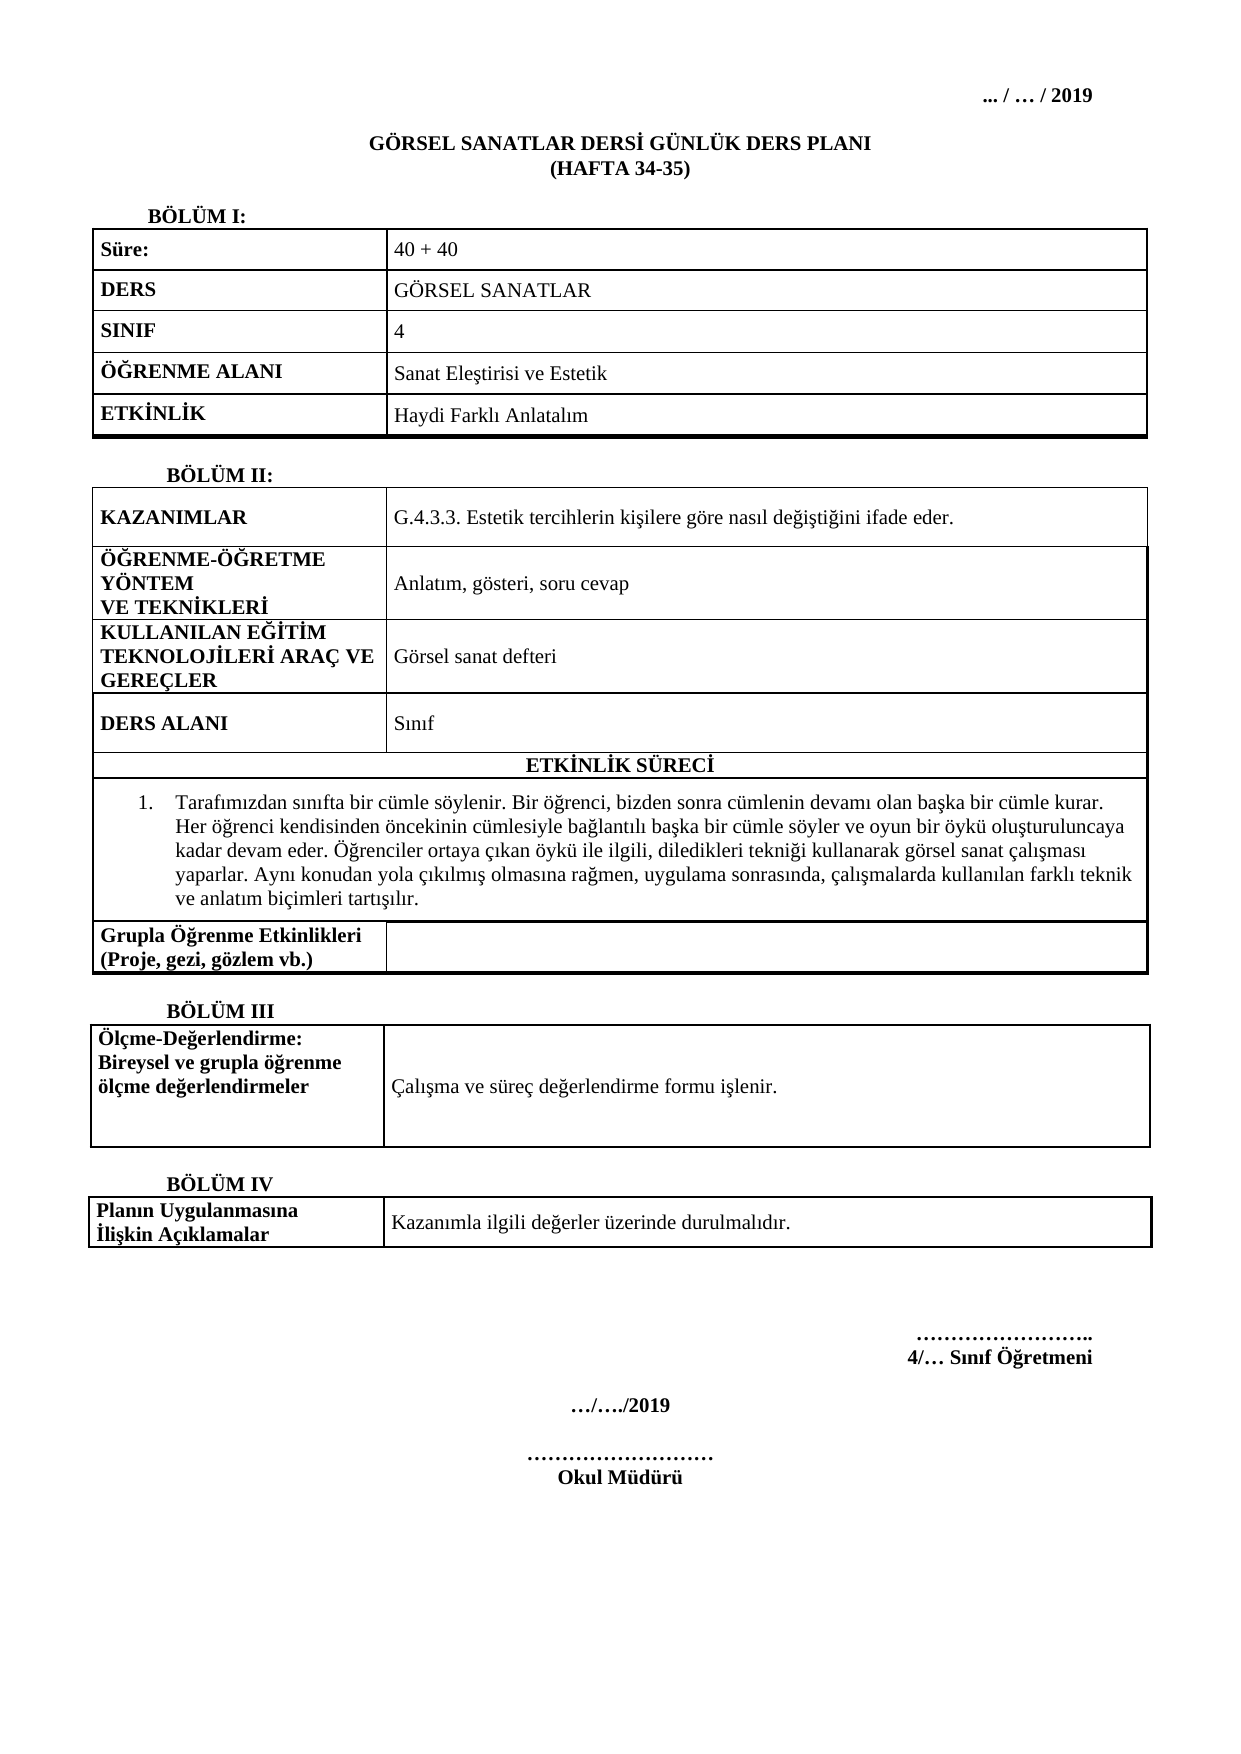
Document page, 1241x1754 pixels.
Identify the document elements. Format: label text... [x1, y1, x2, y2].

text …………………….. [148, 1321, 1093, 1344]
table_cell [387, 923, 1146, 971]
table_header Süre: [94, 230, 386, 269]
table_header KAZANIMLAR [93, 488, 386, 546]
text ... / … / 2019 [148, 83, 1093, 107]
table_cell Sanat Eleştirisi ve Estetik [388, 353, 1146, 393]
text (HAFTA 34-35) [148, 155, 1093, 179]
table_cell Haydi Farklı Anlatalım [388, 395, 1146, 434]
text Okul Müdürü [148, 1465, 1093, 1489]
subtitle BÖLÜM III [148, 999, 1093, 1023]
text 4/… Sınıf Öğretmeni [148, 1344, 1093, 1369]
text …/…./2019 [148, 1393, 1093, 1417]
table_cell 4 [388, 311, 1146, 352]
table_cell GÖRSEL SANATLAR [388, 271, 1146, 310]
table_cell DERS [94, 271, 386, 310]
table_cell Grupla Öğrenme Etkinlikleri (Proje, gezi, gözlem vb.) [94, 922, 386, 971]
table_cell Görsel sanat defteri [387, 620, 1146, 692]
table_cell Tarafımızdan sınıfta bir cümle söylenir. Bir öğrenci, bizden sonra cümlenin devamı olan başka bir cümle kurar. Her öğrenci kendisinden öncekinin cümlesiyle bağlantılı başka bir cümle söyler ve oyun bir öykü oluşturuluncaya kadar devam eder. Öğrenciler ortaya çıkan öykü ile ilgili, diledikleri tekniği kullanarak görsel sanat çalışması yaparlar. Aynı konudan yola çıkılmış olmasına rağmen, uygulama sonrasında, çalışmalarda kullanılan farklı teknik ve anlatım biçimleri tartışılır. [94, 779, 1146, 920]
table_cell ÖĞRENME ALANI [94, 353, 386, 393]
text ……………………… [148, 1441, 1093, 1465]
text BÖLÜM II: [148, 463, 1093, 487]
table_header Kazanımla ilgili değerler üzerinde durulmalıdır. [385, 1198, 1150, 1246]
table_header G.4.3.3. Estetik tercihlerin kişilere göre nasıl değiştiğini ifade eder. [387, 488, 1147, 546]
table_cell SINIF [94, 311, 386, 352]
table_cell KULLANILAN EĞİTİM TEKNOLOJİLERİ ARAÇ VE GEREÇLER [93, 620, 386, 692]
table_header Ölçme-Değerlendirme: Bireysel ve grupla öğrenme ölçme değerlendirmeler [92, 1026, 383, 1146]
text BÖLÜM I: [148, 203, 1093, 228]
text GÖRSEL SANATLAR DERSİ GÜNLÜK DERS PLANI [148, 131, 1093, 155]
table_cell Anlatım, gösteri, soru cevap [387, 547, 1146, 619]
table_header Planın Uygulanmasına İlişkin Açıklamalar [90, 1198, 383, 1246]
table_cell ETKİNLİK [94, 395, 386, 434]
table_cell DERS ALANI [94, 694, 386, 752]
subtitle BÖLÜM IV [148, 1172, 1093, 1196]
table_cell ETKİNLİK SÜRECİ [94, 753, 1146, 777]
table_header 40 + 40 [388, 230, 1146, 269]
table_cell Sınıf [387, 694, 1146, 752]
table_cell ÖĞRENME-ÖĞRETME YÖNTEM VE TEKNİKLERİ [93, 547, 386, 619]
table_header Çalışma ve süreç değerlendirme formu işlenir. [385, 1026, 1149, 1146]
